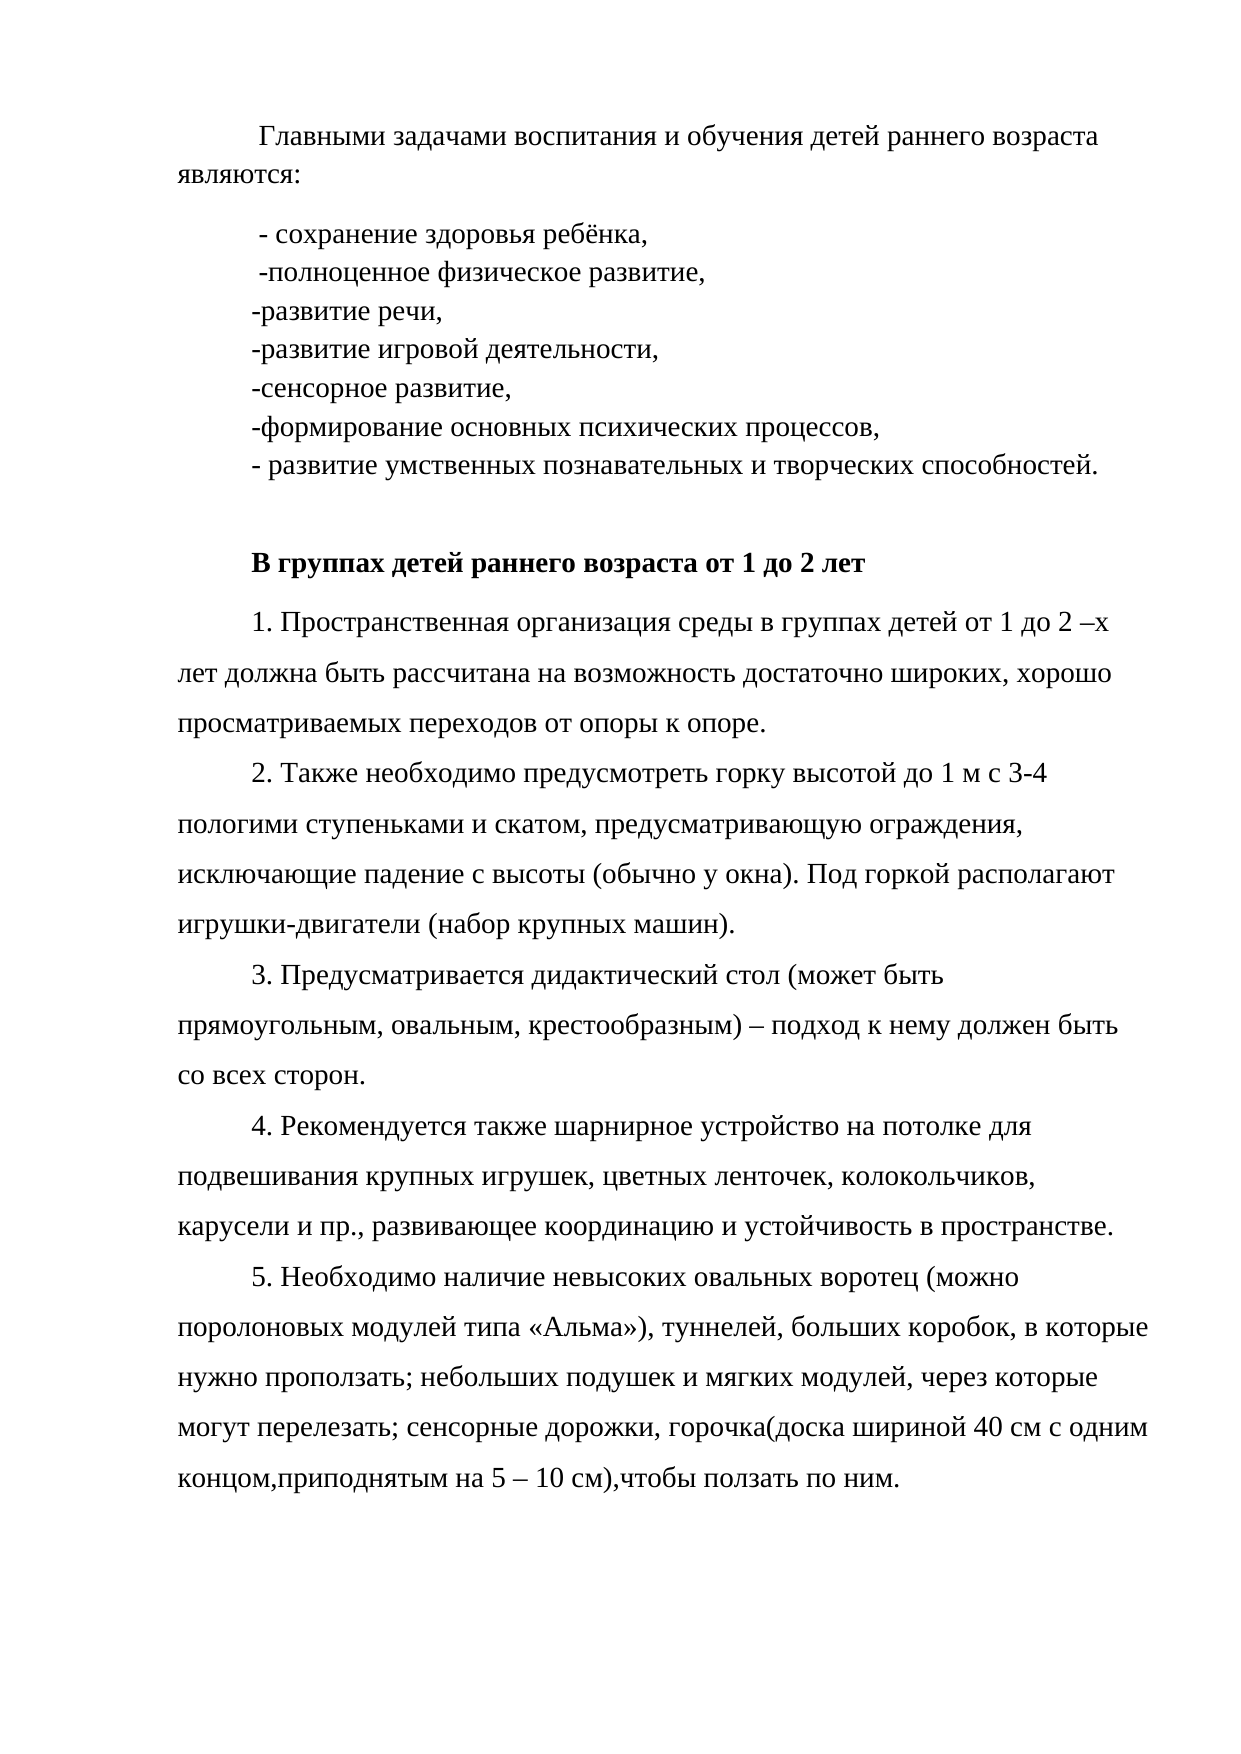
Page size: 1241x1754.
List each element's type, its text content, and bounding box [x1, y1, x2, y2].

text -развитие игровой деятельности, [177, 332, 1152, 365]
text -развитие речи, [177, 293, 1152, 327]
text В группах детей раннего возраста от 1 до 2 лет [177, 545, 1152, 579]
text 2. Также необходимо предусмотреть горку высотой до 1 м с 3-4 пологими ступеньками и скатом, предусматривающую ограждения, исключающие падение с высоты (обычно у окна). Под горкой располагают игрушки-двигатели (набор крупных машин). [177, 756, 1152, 940]
text Главными задачами воспитания и обучения детей раннего возраста являются: [177, 118, 1152, 190]
text 5. Необходимо наличие невысоких овальных воротец (можно поролоновых модулей типа «Альма»), туннелей, больших коробок, в которые нужно проползать; небольших подушек и мягких модулей, через которые могут перелезать; сенсорные дорожки, горочка(доска шириной 40 см с одним концом,приподнятым на 5 – 10 см),чтобы ползать по ним. [177, 1259, 1152, 1493]
text 1. Пространственная организация среды в группах детей от 1 до 2 –х лет должна быть рассчитана на возможность достаточно широких, хорошо просматриваемых переходов от опоры к опоре. [177, 604, 1152, 739]
text -полноценное физическое развитие, [177, 254, 1152, 288]
text 4. Рекомендуется также шарнирное устройство на потолке для подвешивания крупных игрушек, цветных ленточек, колокольчиков, карусели и пр., развивающее координацию и устойчивость в пространстве. [177, 1108, 1152, 1242]
text -сенсорное развитие, [177, 370, 1152, 404]
text - сохранение здоровья ребёнка, [177, 216, 1152, 249]
text -формирование основных психических процессов, [177, 409, 1152, 442]
text 3. Предусматривается дидактический стол (может быть прямоугольным, овальным, крестообразным) – подход к нему должен быть со всех сторон. [177, 957, 1152, 1091]
text - развитие умственных познавательных и творческих способностей. [177, 447, 1152, 481]
